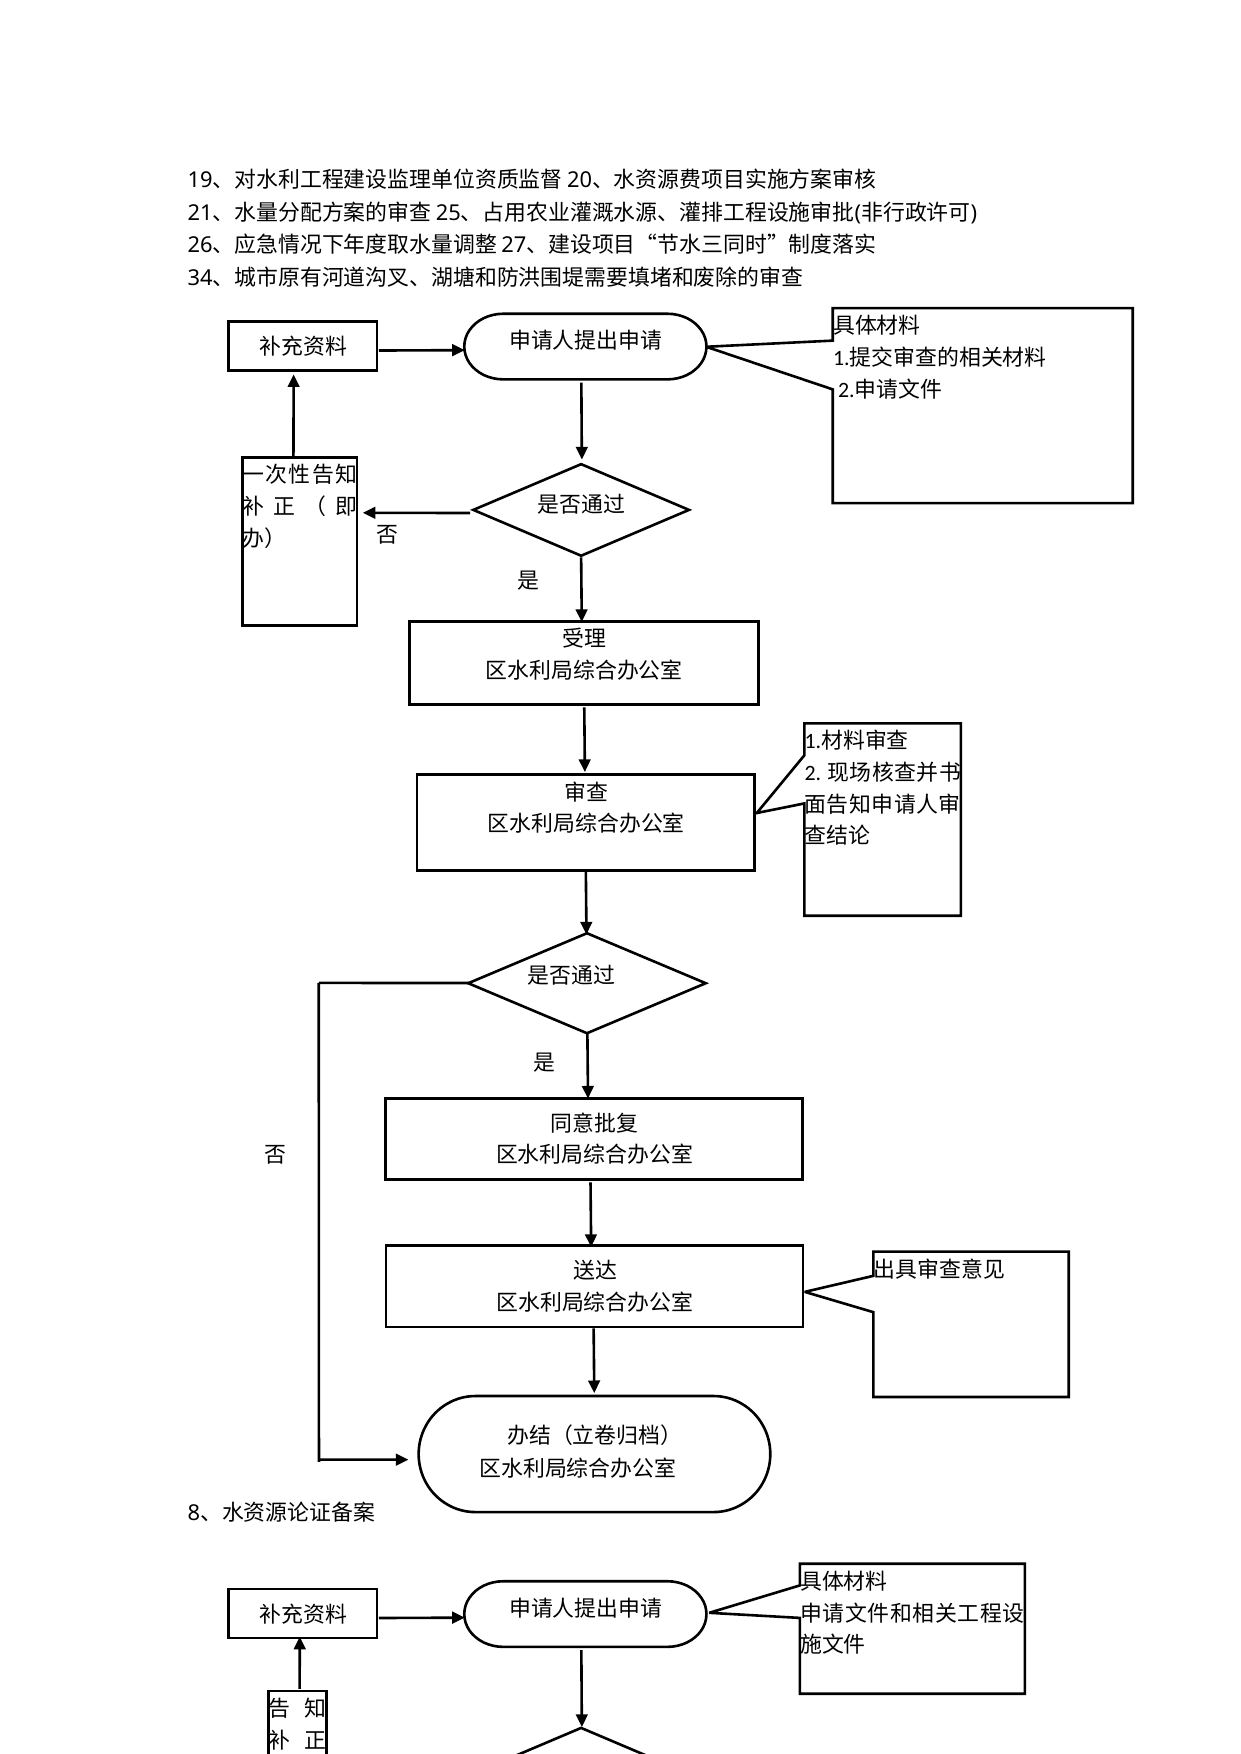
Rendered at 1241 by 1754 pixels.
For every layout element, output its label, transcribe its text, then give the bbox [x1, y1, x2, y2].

list 19、对水利工程建设监理单位资质监督20、水资源费项目实施方案审核 [187, 162, 1053, 194]
list 8、水资源论证备案 [187, 1494, 1053, 1527]
list 21、水量分配方案的审查25、占用农业灌溉水源、灌排工程设施审批(非行政许可) [187, 194, 1053, 227]
list 34、城市原有河道沟叉、湖塘和防洪围堤需要填堵和废除的审查 [187, 259, 1053, 292]
list 26、应急情况下年度取水量调整27、建设项目“节水三同时”制度落实 [187, 227, 1053, 259]
